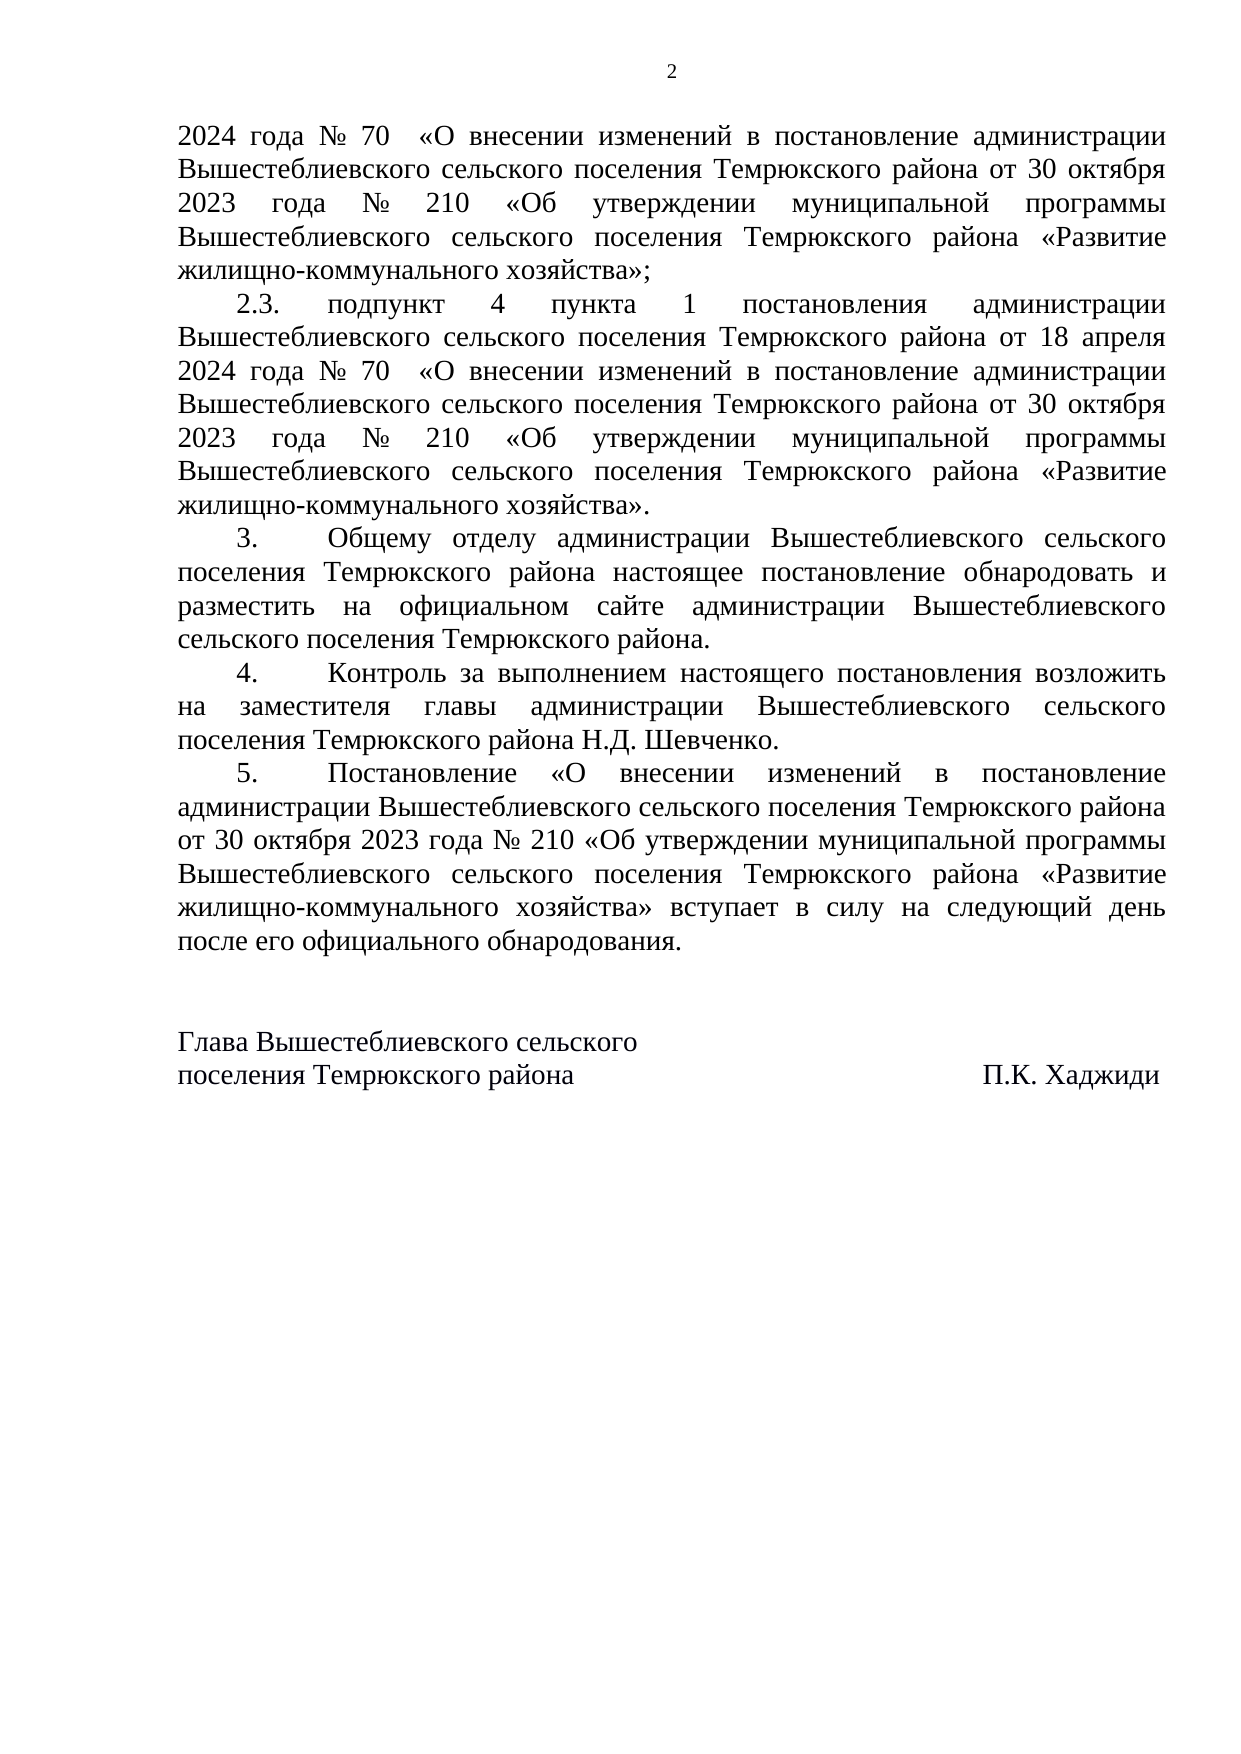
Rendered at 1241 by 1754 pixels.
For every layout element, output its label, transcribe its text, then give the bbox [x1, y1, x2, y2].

text 3. Общему отделу администрации Вышестеблиевского сельского поселения Темрюкского района настоящее постановление обнародовать и разместить на официальном сайте администрации Вышестеблиевского сельского поселения Темрюкского района. [177, 521, 1167, 655]
text 4. Контроль за выполнением настоящего постановления возложить на заместителя главы администрации Вышестеблиевского сельского поселения Темрюкского района Н.Д. Шевченко. [177, 655, 1167, 755]
text 5. Постановление «О внесении изменений в постановление администрации Вышестеблиевского сельского поселения Темрюкского района от 30 октября 2023 года № 210 «Об утверждении муниципальной программы Вышестеблиевского сельского поселения Темрюкского района «Развитие жилищно-коммунального хозяйства» вступает в силу на следующий день после его официального обнародования. [177, 755, 1167, 957]
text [177, 118, 1167, 286]
text поселения Темрюкского района П.К. Хаджиди [177, 1057, 1167, 1091]
text Глава Вышестеблиевского сельского [177, 1024, 1167, 1057]
text 2.3. подпункт 4 пункта 1 постановления администрации Вышестеблиевского сельского поселения Темрюкского района от 18 апреля 2024 года № 70 «О внесении изменений в постановление администрации Вышестеблиевского сельского поселения Темрюкского района от 30 октября 2023 года № 210 «Об утверждении муниципальной программы Вышестеблиевского сельского поселения Темрюкского района «Развитие жилищно-коммунального хозяйства». [177, 286, 1167, 521]
